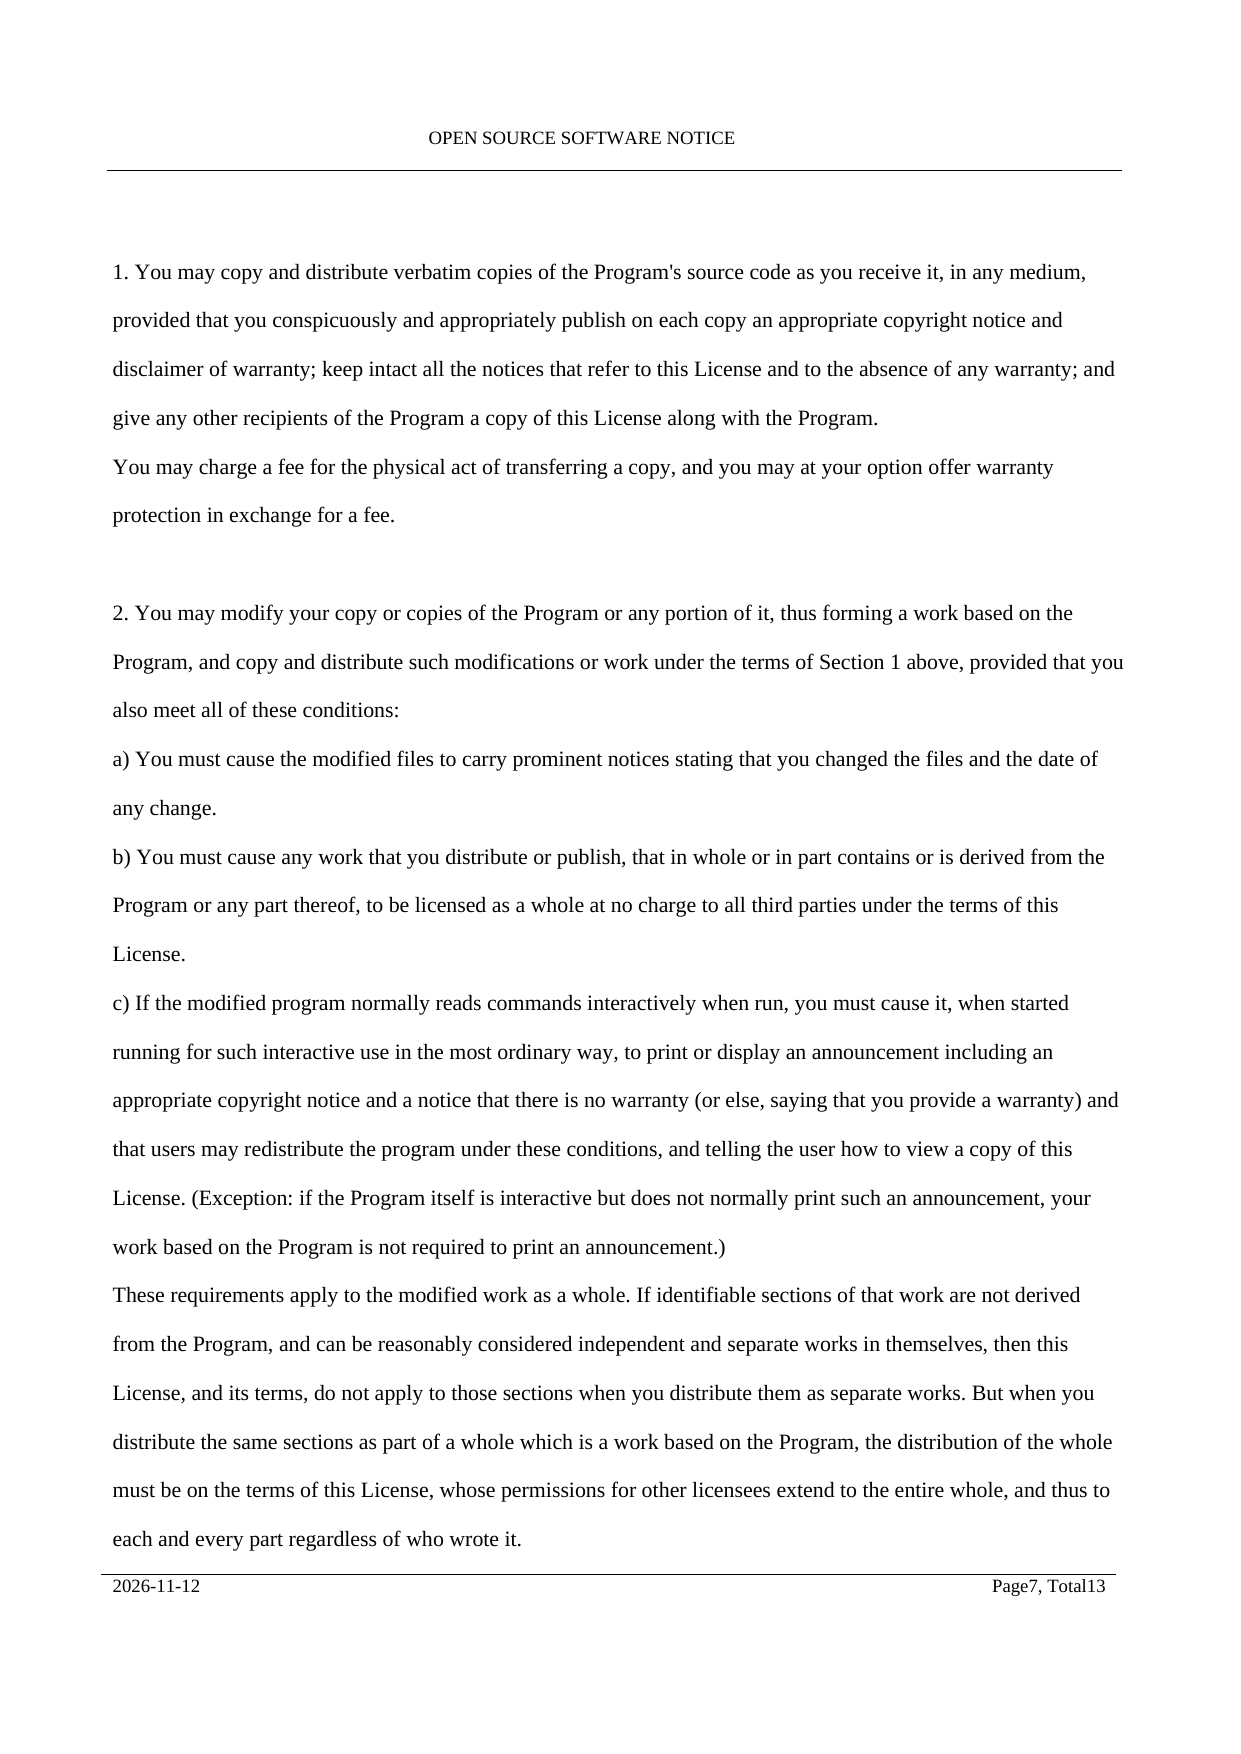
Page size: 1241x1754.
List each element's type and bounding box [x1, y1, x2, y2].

text [112, 206, 1128, 1555]
